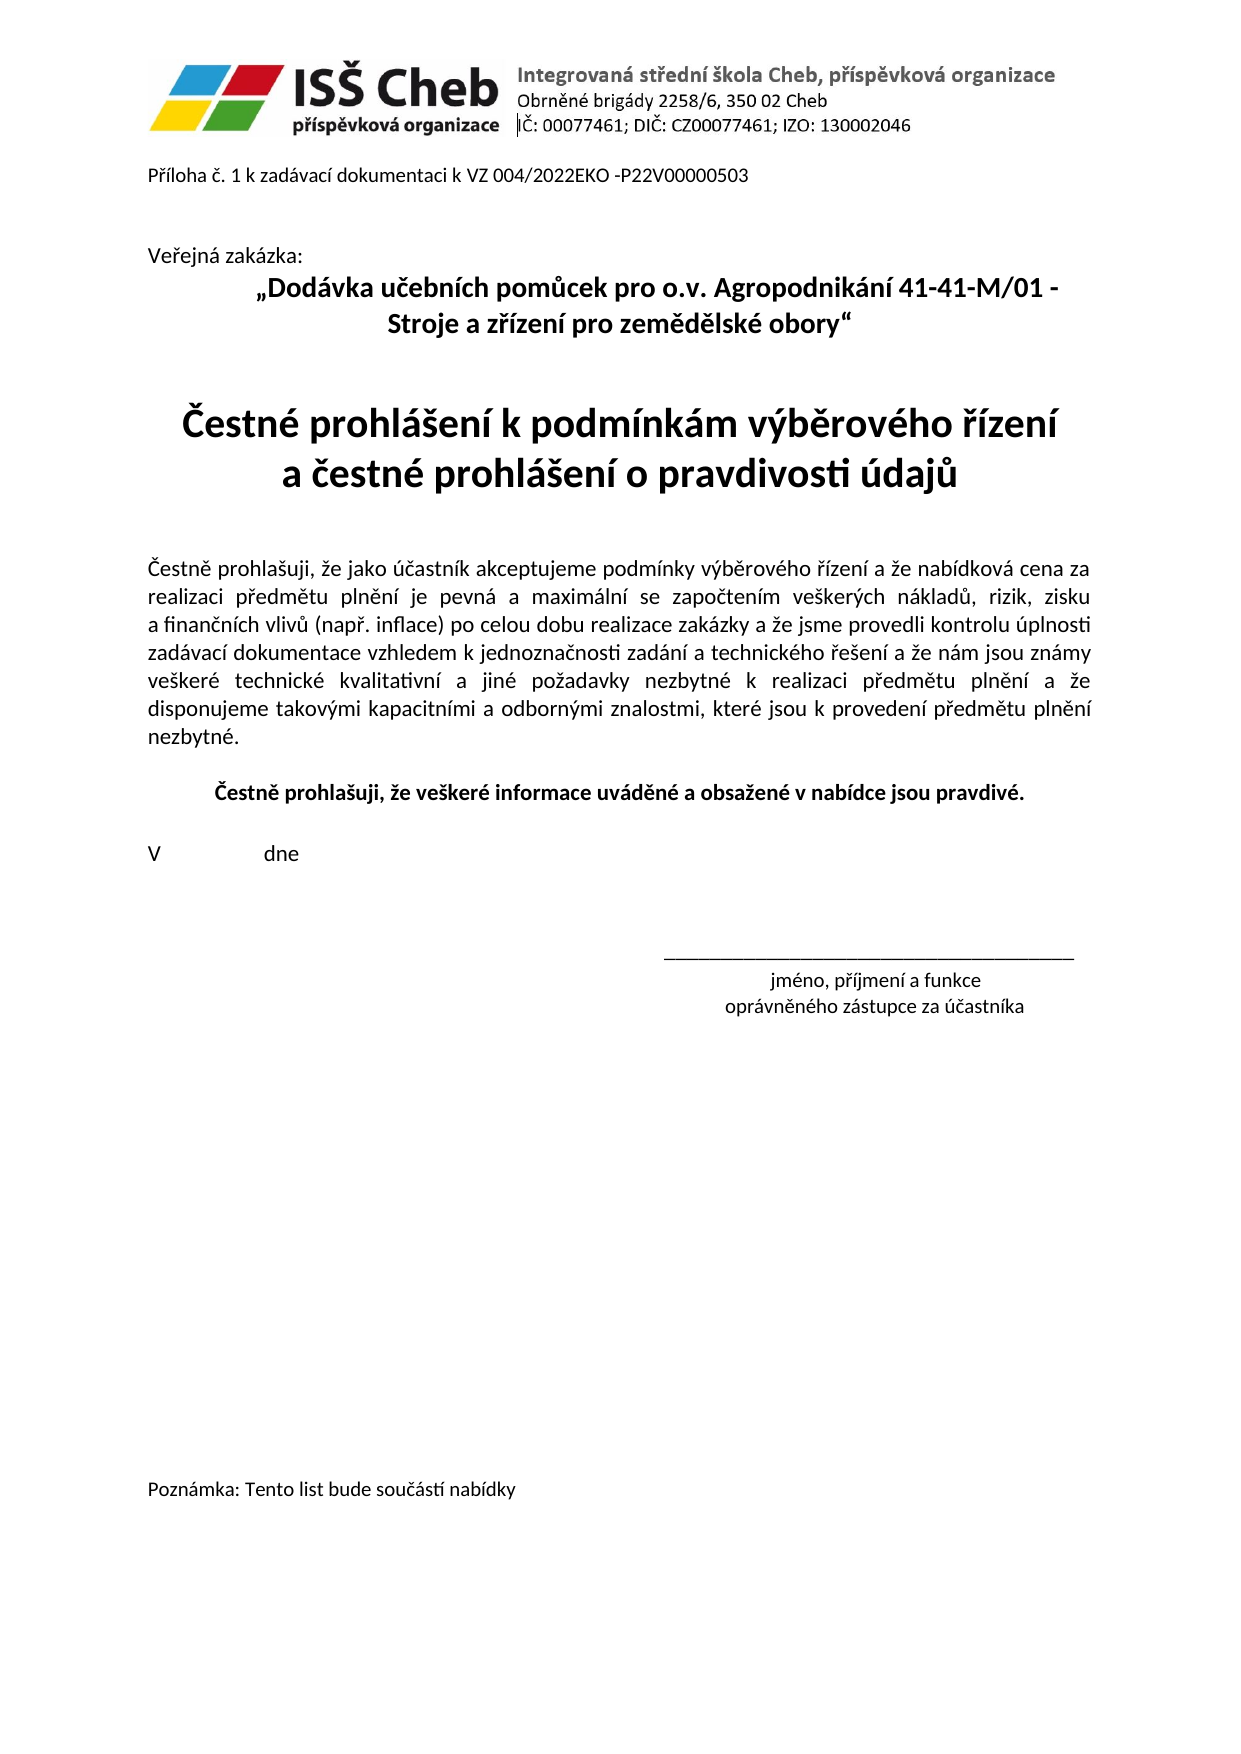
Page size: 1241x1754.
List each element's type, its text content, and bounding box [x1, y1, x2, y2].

text Čestně prohlašuji, že jako účastník akceptujeme podmínky výběrového řízení a že nabídková cena za realizaci předmětu plnění je pevná a maximální se započtením veškerých nákladů, rizik, zisku a finančních vlivů (např. inflace) po celou dobu realizace zakázky a že jsme provedli kontrolu úplnosti zadávací dokumentace vzhledem k jednoznačnosti zadání a technického řešení a že nám jsou známy veškeré technické kvalitativní a jiné požadavky nezbytné k realizaci předmětu plnění a že disponujeme takovými kapacitními a odbornými znalostmi, které jsou k provedení předmětu plnění nezbytné. [148, 554, 1093, 751]
text „Dodávka učebních pomůcek pro o.v. Agropodnikání 41-41-M/01 - Stroje a zřízení pro zemědělské obory“ [148, 269, 1093, 341]
text a čestné prohlášení o pravdivosti údajů [148, 447, 1093, 498]
text Veřejná zakázka: [148, 241, 1093, 269]
text ____________________________________ [590, 935, 1093, 963]
text Čestné prohlášení k podmínkám výběrového řízení [148, 397, 1093, 447]
text Příloha č. 1 k zadávací dokumentaci k VZ 004/2022EKO -P22V00000503 [148, 162, 1093, 188]
text V dne [148, 839, 1093, 867]
text oprávněného zástupce za účastníka [148, 993, 1093, 1018]
text Poznámka: Tento list bude součástí nabídky [148, 1476, 1093, 1502]
text Čestně prohlašuji, že veškeré informace uváděné a obsažené v nabídce jsou pravdivé. [148, 778, 1093, 807]
picture [147, 59, 1059, 137]
text jméno, příjmení a funkce [664, 967, 1093, 993]
